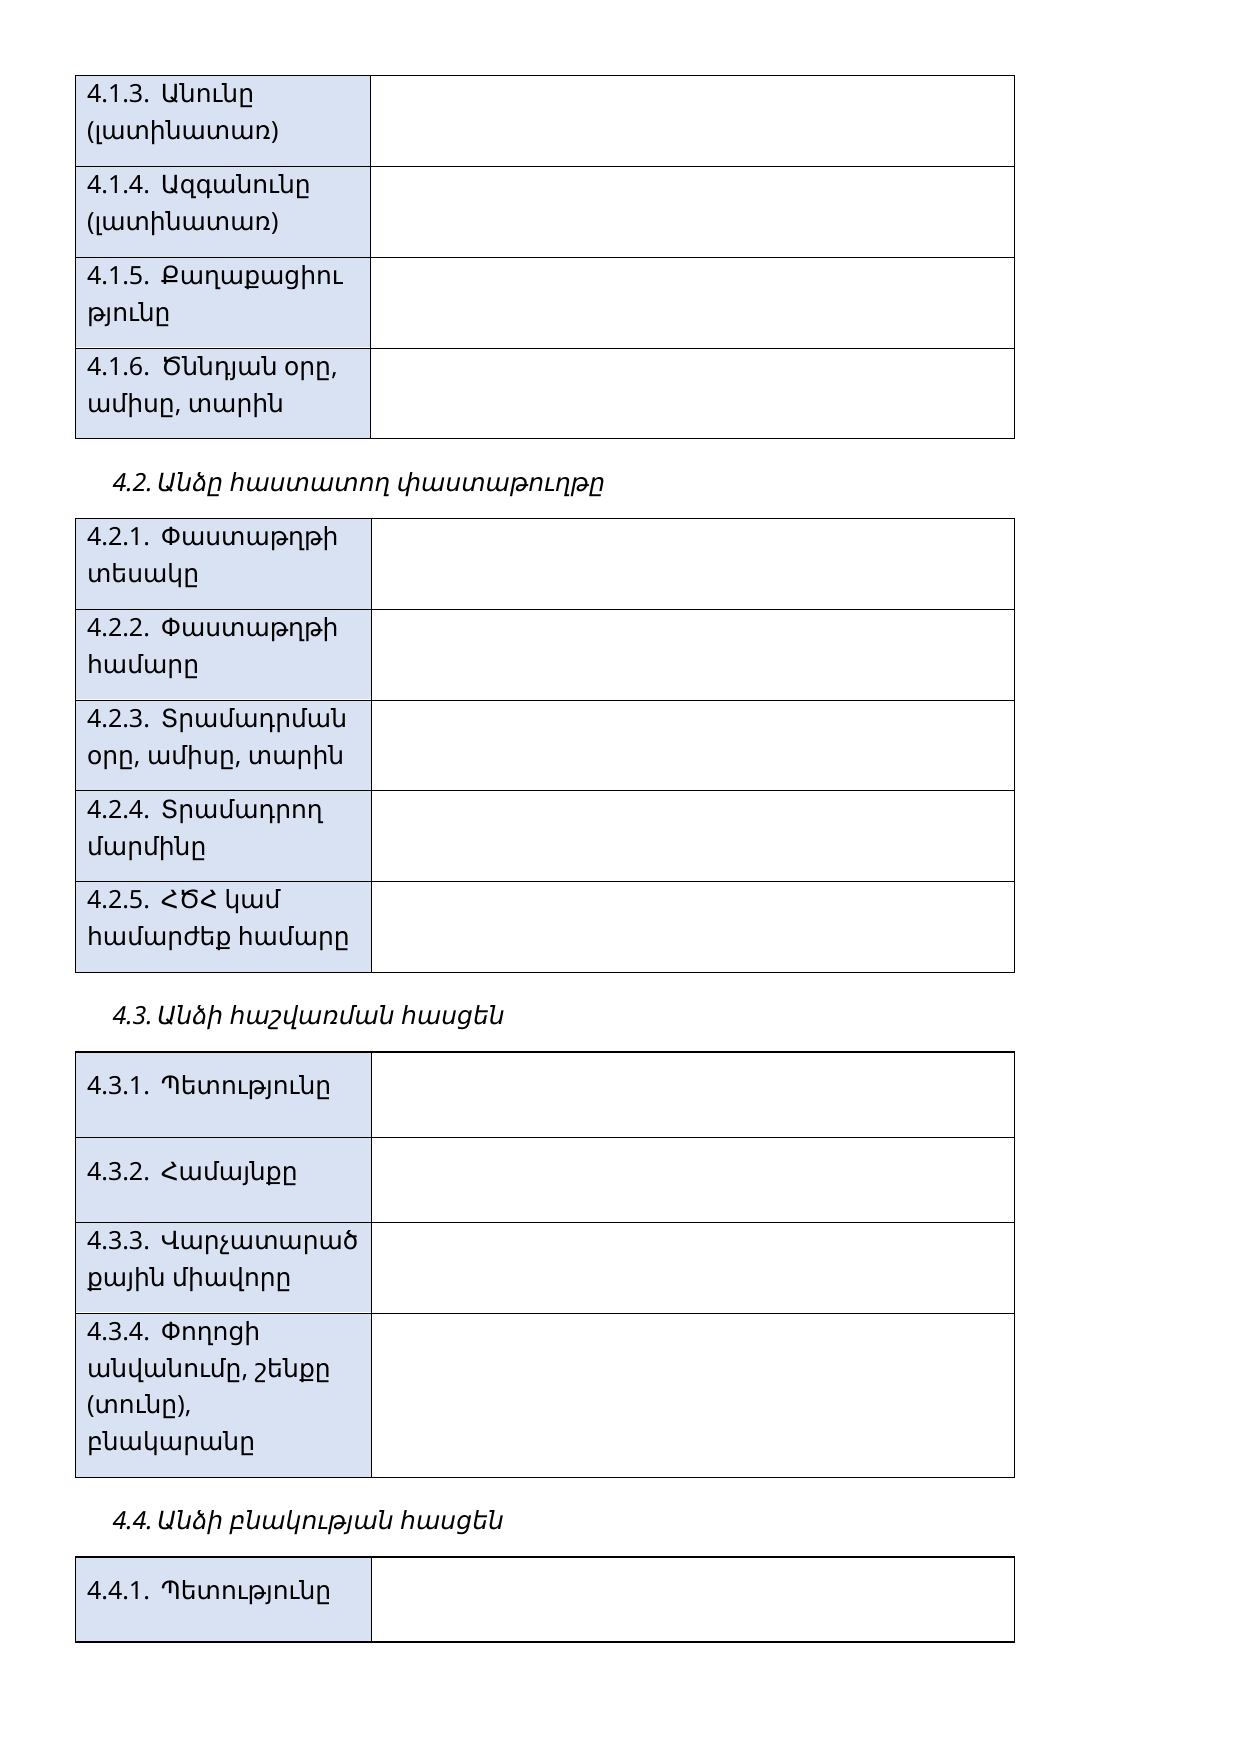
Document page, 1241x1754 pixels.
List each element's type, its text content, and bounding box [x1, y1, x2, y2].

table_header [372, 1558, 1014, 1641]
table_cell Տրամադրող մարմինը [76, 791, 371, 881]
table_cell Ծննդյան օրը, ամիսը, տարին [76, 349, 370, 438]
table_cell [371, 167, 1014, 257]
table_cell [372, 1314, 1014, 1477]
table_cell [371, 76, 1014, 166]
table_cell Համայնքը [76, 1138, 371, 1222]
table_cell Փաստաթղթի համարը [76, 610, 371, 699]
table_cell Ազգանունը (լատինատառ) [76, 167, 370, 257]
table_cell [372, 791, 1014, 881]
table_cell Անունը (լատինատառ) [76, 76, 370, 166]
table_cell [372, 1138, 1014, 1222]
table_cell [372, 882, 1014, 972]
table_cell Քաղաքացիությունը [76, 258, 370, 347]
table_cell [372, 1223, 1014, 1312]
table_cell [372, 701, 1014, 790]
table_cell [371, 349, 1014, 438]
table_cell Վարչատարածքային միավորը [76, 1223, 371, 1312]
list Անձի հաշվառման հասցեն [112, 998, 1171, 1032]
table_header Պետությունը [76, 1053, 371, 1137]
table_cell [372, 610, 1014, 699]
table_header [372, 519, 1014, 609]
table_header [372, 1053, 1014, 1137]
table_cell ՀԾՀ կամ համարժեք համարը [76, 882, 371, 972]
table_cell Տրամադրման օրը, ամիսը, տարին [76, 701, 371, 790]
table_cell [371, 258, 1014, 347]
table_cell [76, 1314, 371, 1477]
table_header Փաստաթղթի տեսակը [76, 519, 371, 609]
list Անձի բնակության հասցեն [112, 1503, 1171, 1537]
table_header Պետությունը [76, 1558, 371, 1641]
list Անձը հաստատող փաստաթուղթը [112, 464, 1171, 498]
